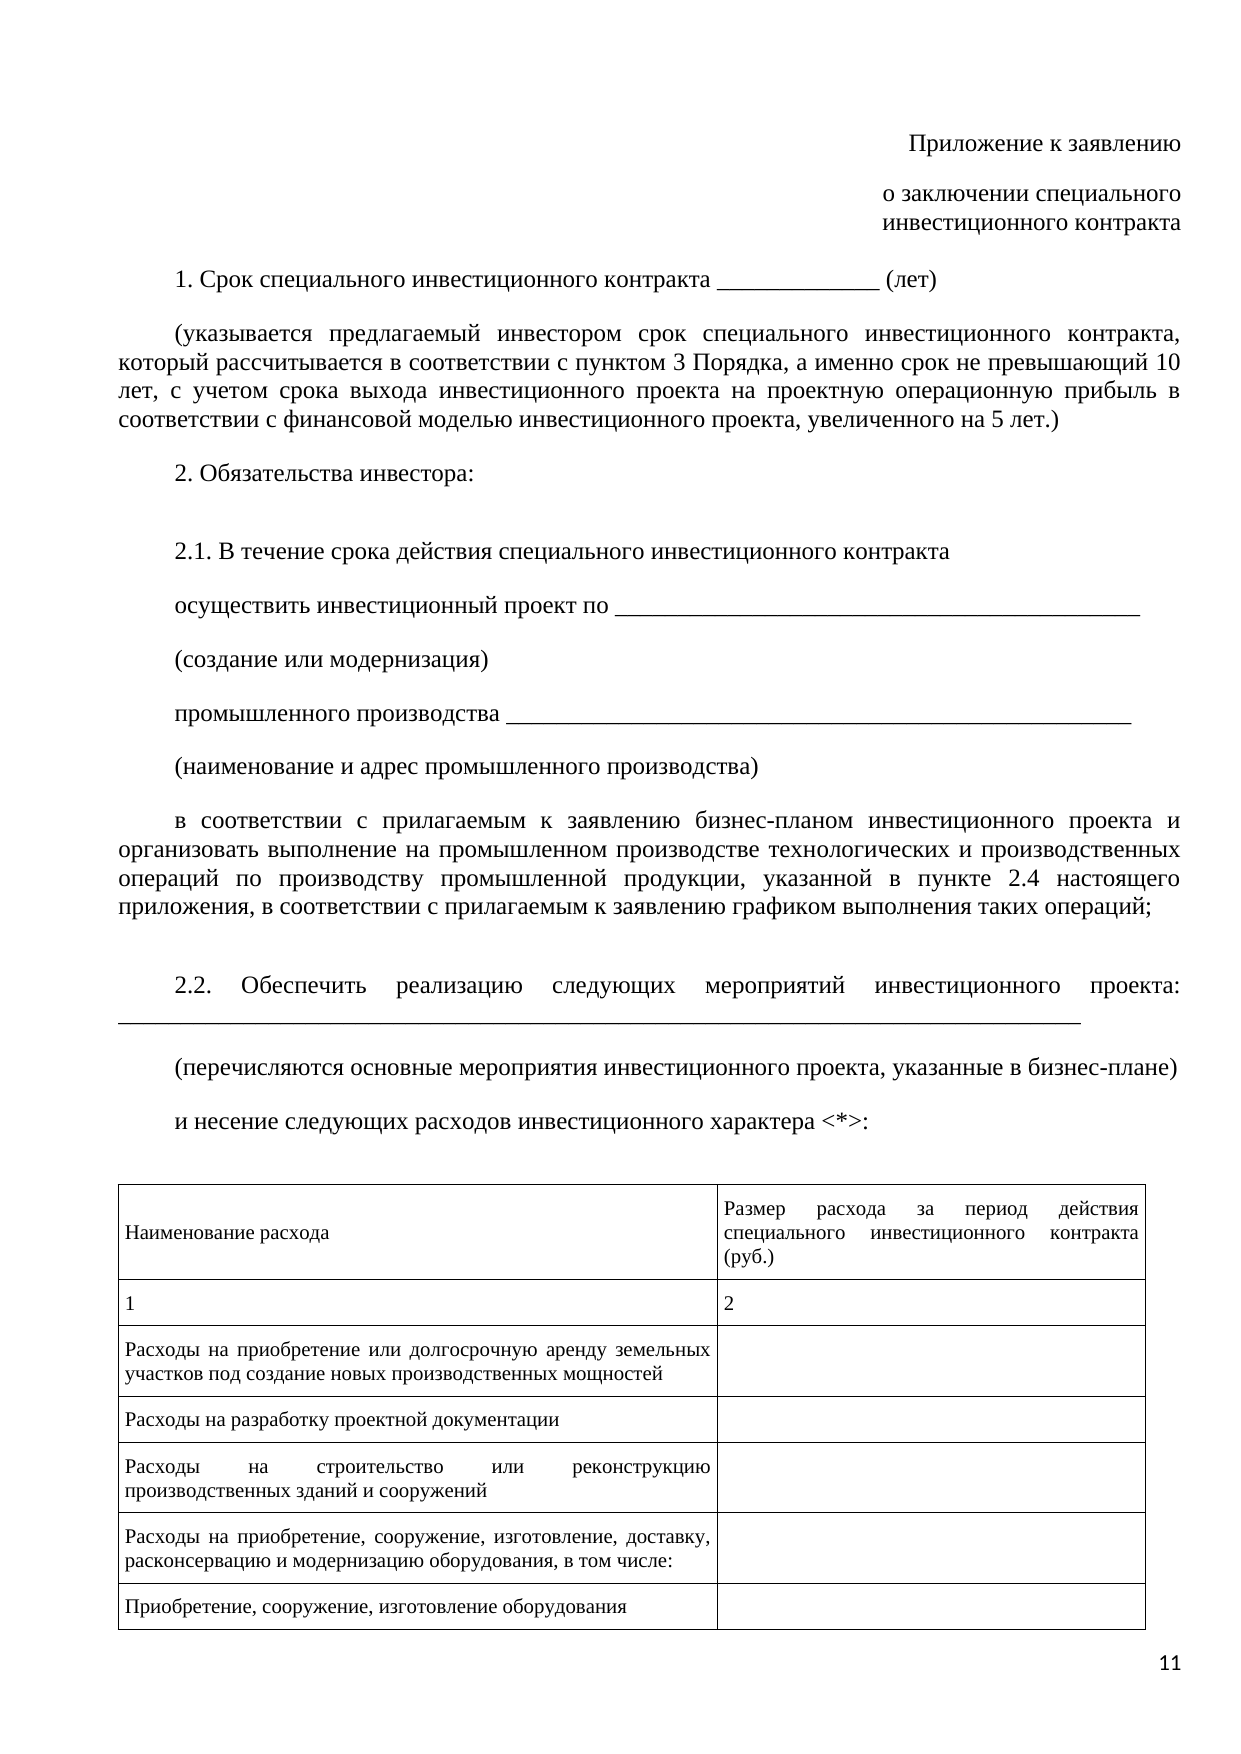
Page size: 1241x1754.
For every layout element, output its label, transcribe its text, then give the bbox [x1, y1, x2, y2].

table_cell [718, 1584, 1145, 1629]
text (перечисляются основные мероприятия инвестиционного проекта, указанные в бизнес-плане) [118, 1052, 1181, 1081]
table_cell [718, 1397, 1145, 1442]
text промышленного производства __________________________________________________ [118, 698, 1181, 726]
table_cell Расходы на приобретение или долгосрочную аренду земельных участков под создание новых производственных мощностей [119, 1326, 717, 1396]
text в соответствии с прилагаемым к заявлению бизнес-планом инвестиционного проекта и организовать выполнение на промышленном производстве технологических и производственных операций по производству промышленной продукции, указанной в пункте 2.4 настоящего приложения, в соответствии с прилагаемым к заявлению графиком выполнения таких операций; [118, 805, 1181, 920]
text о заключении специального [118, 178, 1181, 207]
table_cell Приобретение, сооружение, изготовление оборудования [119, 1584, 717, 1629]
table_cell [718, 1326, 1145, 1396]
text осуществить инвестиционный проект по __________________________________________ [118, 590, 1181, 619]
text инвестиционного контракта [118, 207, 1181, 236]
text и несение следующих расходов инвестиционного характера <*>: [118, 1106, 1181, 1135]
text Приложение к заявлению [118, 128, 1181, 157]
table_cell Расходы на строительство или реконструкцию производственных зданий и сооружений [119, 1443, 717, 1512]
text (указывается предлагаемый инвестором срок специального инвестиционного контракта, который рассчитывается в соответствии с пунктом 3 Порядка, а именно срок не превышающий 10 лет, с учетом срока выхода инвестиционного проекта на проектную операционную прибыль в соответствии с финансовой моделью инвестиционного проекта, увеличенного на 5 лет.) [118, 318, 1181, 433]
text 2.2. Обеспечить реализацию следующих мероприятий инвестиционного проекта: _____________________________________________________________________________ [118, 970, 1181, 1027]
table_cell [718, 1513, 1145, 1583]
table_cell 1 [119, 1280, 717, 1325]
text 2. Обязательства инвестора: [118, 458, 1181, 487]
table_cell Расходы на приобретение, сооружение, изготовление, доставку, расконсервацию и модернизацию оборудования, в том числе: [119, 1513, 717, 1583]
table_cell Расходы на разработку проектной документации [119, 1397, 717, 1442]
text (создание или модернизация) [118, 644, 1181, 673]
text 1. Срок специального инвестиционного контракта _____________ (лет) [118, 264, 1181, 293]
table_cell [718, 1443, 1145, 1512]
table_cell 2 [718, 1280, 1145, 1325]
text (наименование и адрес промышленного производства) [118, 751, 1181, 780]
table_header Наименование расхода [119, 1185, 717, 1279]
text 2.1. В течение срока действия специального инвестиционного контракта [118, 536, 1181, 565]
table_header Размер расхода за период действия специального инвестиционного контракта (руб.) [718, 1185, 1145, 1279]
